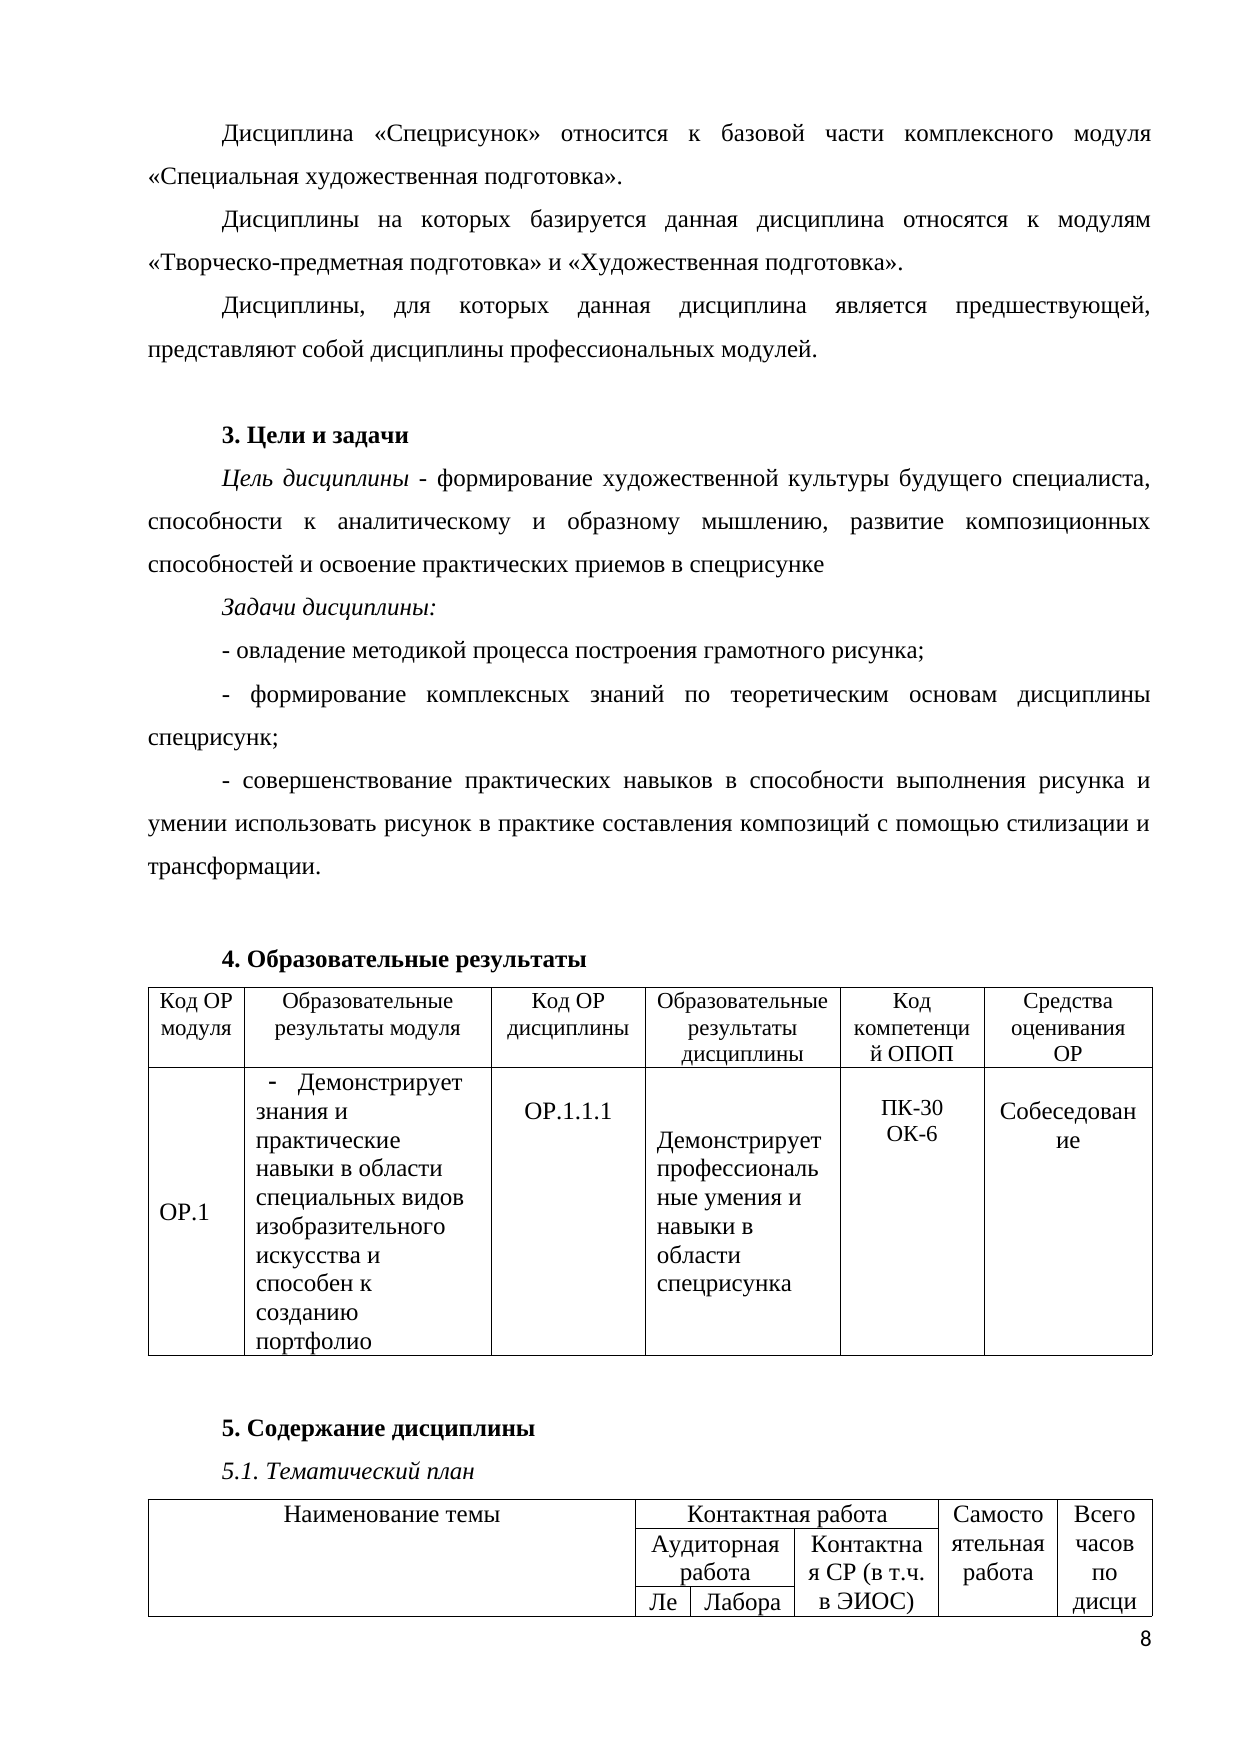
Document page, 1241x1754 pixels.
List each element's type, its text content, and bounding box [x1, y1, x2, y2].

table_header Самостоятельная работа [939, 1500, 1057, 1616]
table_cell ОР.1.1.1 [492, 1068, 645, 1355]
table_header Код ОР дисциплины [492, 988, 645, 1067]
table_cell ПК-30 ОК-6 [841, 1068, 984, 1355]
table_cell Контактная СР (в т.ч. в ЭИОС) [795, 1529, 938, 1616]
text Дисциплина «Спецрисунок» относится к базовой части комплексного модуля «Специальная художественная подготовка». [148, 118, 1152, 190]
text 3. Цели и задачи [148, 420, 1152, 449]
table_header Средства оценивания ОР [985, 988, 1152, 1067]
text - овладение методикой процесса построения грамотного рисунка; [148, 636, 1152, 664]
table_cell ОР.1 [149, 1068, 244, 1355]
table_header Всего часов по дисциплине [1058, 1500, 1152, 1616]
text 5. Содержание дисциплины [148, 1413, 1152, 1441]
text 4. Образовательные результаты [148, 944, 1152, 973]
table_cell Лабораторные [691, 1587, 794, 1616]
table_header Образовательные результаты модуля [245, 988, 491, 1067]
text Дисциплины, для которых данная дисциплина является предшествующей, представляют собой дисциплины профессиональных модулей. [148, 291, 1152, 362]
text Дисциплины на которых базируется данная дисциплина относятся к модулям «Творческо-предметная подготовка» и «Художественная подготовка». [148, 204, 1152, 276]
table_header Наименование темы [149, 1500, 635, 1616]
text Задачи дисциплины: [148, 592, 1152, 621]
table_cell Демонстрирует профессиональные умения и навыки в области спецрисунка [646, 1068, 840, 1355]
text 5.1. Тематический план [148, 1456, 1152, 1484]
table_header Контактная работа [636, 1500, 938, 1528]
text - формирование комплексных знаний по теоретическим основам дисциплины спецрисунк; [148, 679, 1152, 751]
table_header Образовательные результаты дисциплины [646, 988, 840, 1067]
table_cell Аудиторная работа [636, 1529, 794, 1586]
table_header Код ОР модуля [149, 988, 244, 1067]
table_cell Демонстрирует знания и практические навыки в области специальных видов изобразительного искусства и способен к созданию портфолио [245, 1068, 491, 1355]
text - совершенствование практических навыков в способности выполнения рисунка и умении использовать рисунок в практике составления композиций с помощью стилизации и трансформации. [148, 765, 1152, 880]
table_cell Лекции [636, 1587, 690, 1616]
text Цель дисциплины - формирование художественной культуры будущего специалиста, способности к аналитическому и образному мышлению, развитие композиционных способностей и освоение практических приемов в спецрисунке [148, 463, 1152, 578]
table_header Код компетенций ОПОП [841, 988, 984, 1067]
table_cell Собеседование [985, 1068, 1152, 1355]
